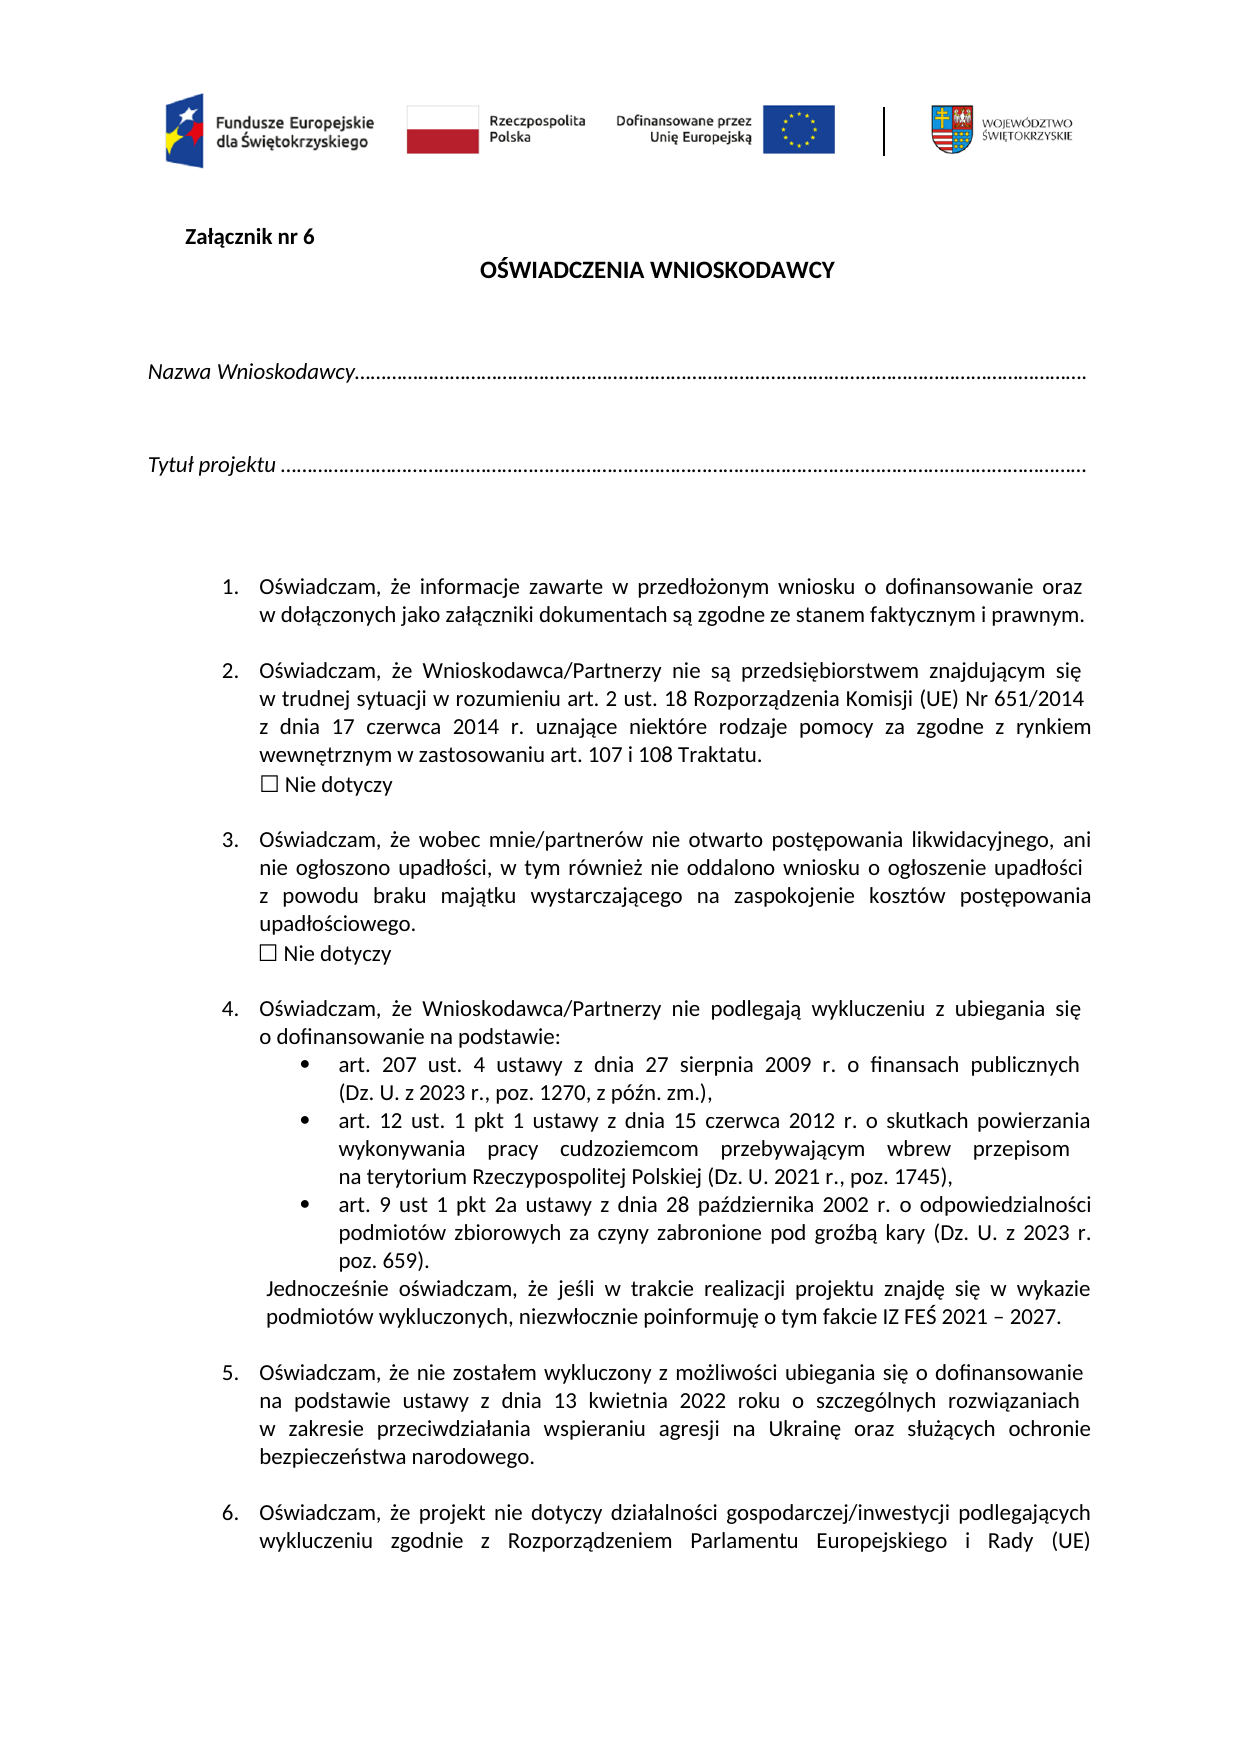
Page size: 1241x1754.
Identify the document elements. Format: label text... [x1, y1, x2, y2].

list Oświadczam, że informacje zawarte w przedłożonym wniosku o dofinansowanie oraz w dołączonych jako załączniki dokumentach są zgodne ze stanem faktycznym i prawnym. [222, 572, 1093, 628]
list Oświadczam, że Wnioskodawca/Partnerzy nie są przedsiębiorstwem znajdującym się w trudnej sytuacji w rozumieniu art. 2 ust. 18 Rozporządzenia Komisji (UE) Nr 651/2014 z dnia 17 czerwca 2014 r. uznające niektóre rodzaje pomocy za zgodne z rynkiem wewnętrznym w zastosowaniu art. 107 i 108 Traktatu. [222, 656, 1093, 768]
text Nazwa Wnioskodawcy…………………………………………………………………………………………………………………………. [148, 357, 1093, 385]
list Oświadczam, że Wnioskodawca/Partnerzy nie podlegają wykluczeniu z ubiegania się o dofinansowanie na podstawie: [222, 994, 1093, 1050]
text Nie dotyczy [259, 768, 1093, 800]
text Załącznik nr 6 [185, 222, 1093, 250]
text Nie dotyczy [221, 937, 1093, 968]
list art. 207 ust. 4 ustawy z dnia 27 sierpnia 2009 r. o finansach publicznych (Dz. U. z 2023 r., poz. 1270, z późn. zm.), [301, 1050, 1093, 1106]
list art. 12 ust. 1 pkt 1 ustawy z dnia 15 czerwca 2012 r. o skutkach powierzania wykonywania pracy cudzoziemcom przebywającym wbrew przepisom na terytorium Rzeczypospolitej Polskiej (Dz. U. 2021 r., poz. 1745), [301, 1106, 1093, 1190]
text Tytuł projektu ……………………………………………………………………………………………………………………………………… [148, 451, 1093, 478]
text Jednocześnie oświadczam, że jeśli w trakcie realizacji projektu znajdę się w wykazie podmiotów wykluczonych, niezwłocznie poinformuję o tym fakcie IZ FEŚ 2021 – 2027. [266, 1274, 1093, 1330]
list Oświadczam, że nie zostałem wykluczony z możliwości ubiegania się o dofinansowanie na podstawie ustawy z dnia 13 kwietnia 2022 roku o szczególnych rozwiązaniach w zakresie przeciwdziałania wspieraniu agresji na Ukrainę oraz służących ochronie bezpieczeństwa narodowego. [222, 1358, 1093, 1470]
list art. 9 ust 1 pkt 2a ustawy z dnia 28 października 2002 r. o odpowiedzialności podmiotów zbiorowych za czyny zabronione pod groźbą kary (Dz. U. z 2023 r. poz. 659). [301, 1190, 1093, 1274]
picture [147, 73, 1093, 191]
text OŚWIADCZENIA WNIOSKODAWCY [223, 254, 1093, 285]
list Oświadczam, że wobec mnie/partnerów nie otwarto postępowania likwidacyjnego, ani nie ogłoszono upadłości, w tym również nie oddalono wniosku o ogłoszenie upadłości z powodu braku majątku wystarczającego na zaspokojenie kosztów postępowania upadłościowego. [222, 825, 1093, 937]
